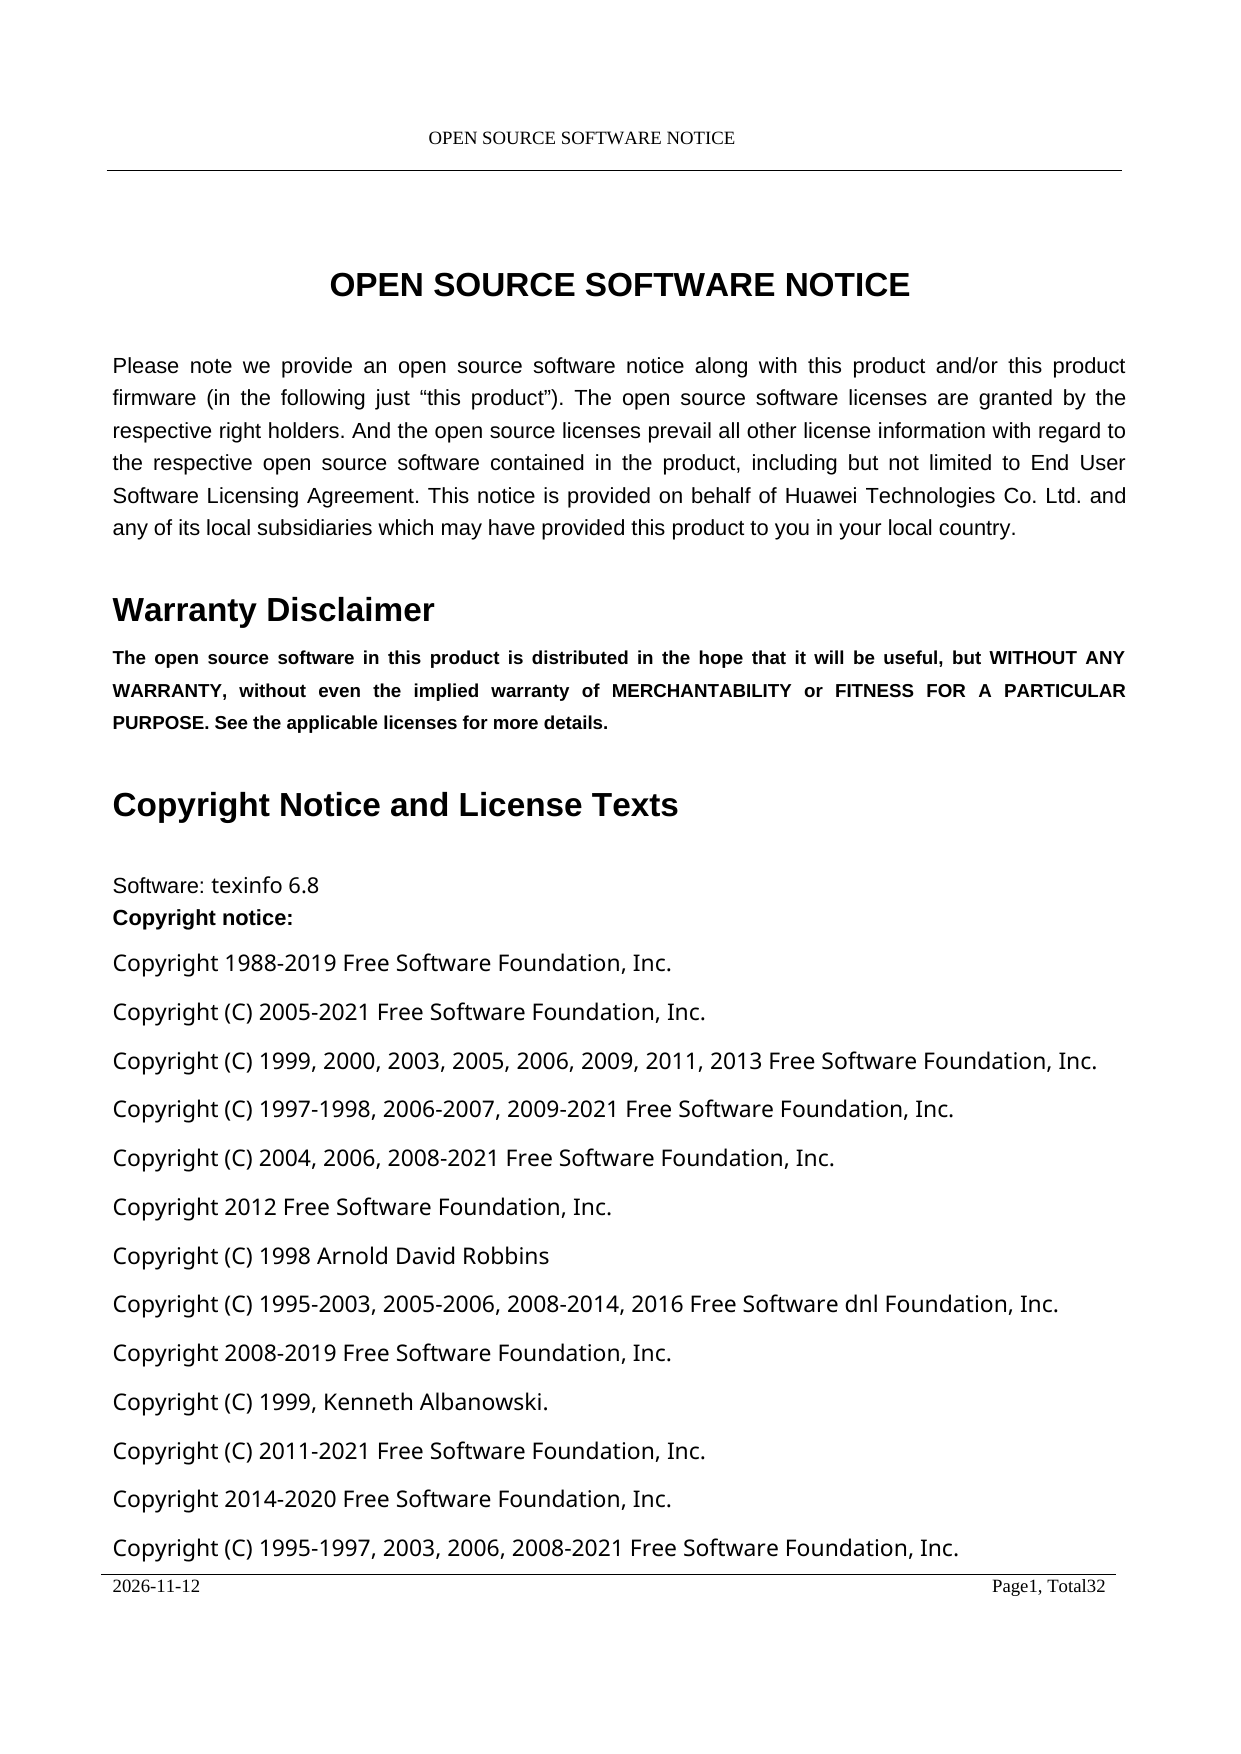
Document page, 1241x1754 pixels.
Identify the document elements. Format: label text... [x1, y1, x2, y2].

text Software: texinfo 6.8 [112, 869, 1128, 901]
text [112, 947, 1128, 1564]
text Please note we provide an open source software notice along with this product and/or this product firmware (in the following just “this product”). The open source software licenses are granted by the respective right holders. And the open source licenses prevail all other license information with regard to the respective open source software contained in the product, including but not limited to End User Software Licensing Agreement. This notice is provided on behalf of Huawei Technologies Co. Ltd. and any of its local subsidiaries which may have provided this product to you in your local country. [112, 349, 1128, 544]
text Warranty Disclaimer [112, 576, 1128, 641]
text The open source software in this product is distributed in the hope that it will be useful, but WITHOUT ANY WARRANTY, without even the implied warranty of MERCHANTABILITY or FITNESS FOR A PARTICULAR PURPOSE. See the applicable licenses for more details. [112, 641, 1128, 739]
text Copyright Notice and License Texts [112, 771, 1128, 836]
text Copyright notice: [112, 901, 1128, 934]
text OPEN SOURCE SOFTWARE NOTICE [112, 251, 1128, 316]
